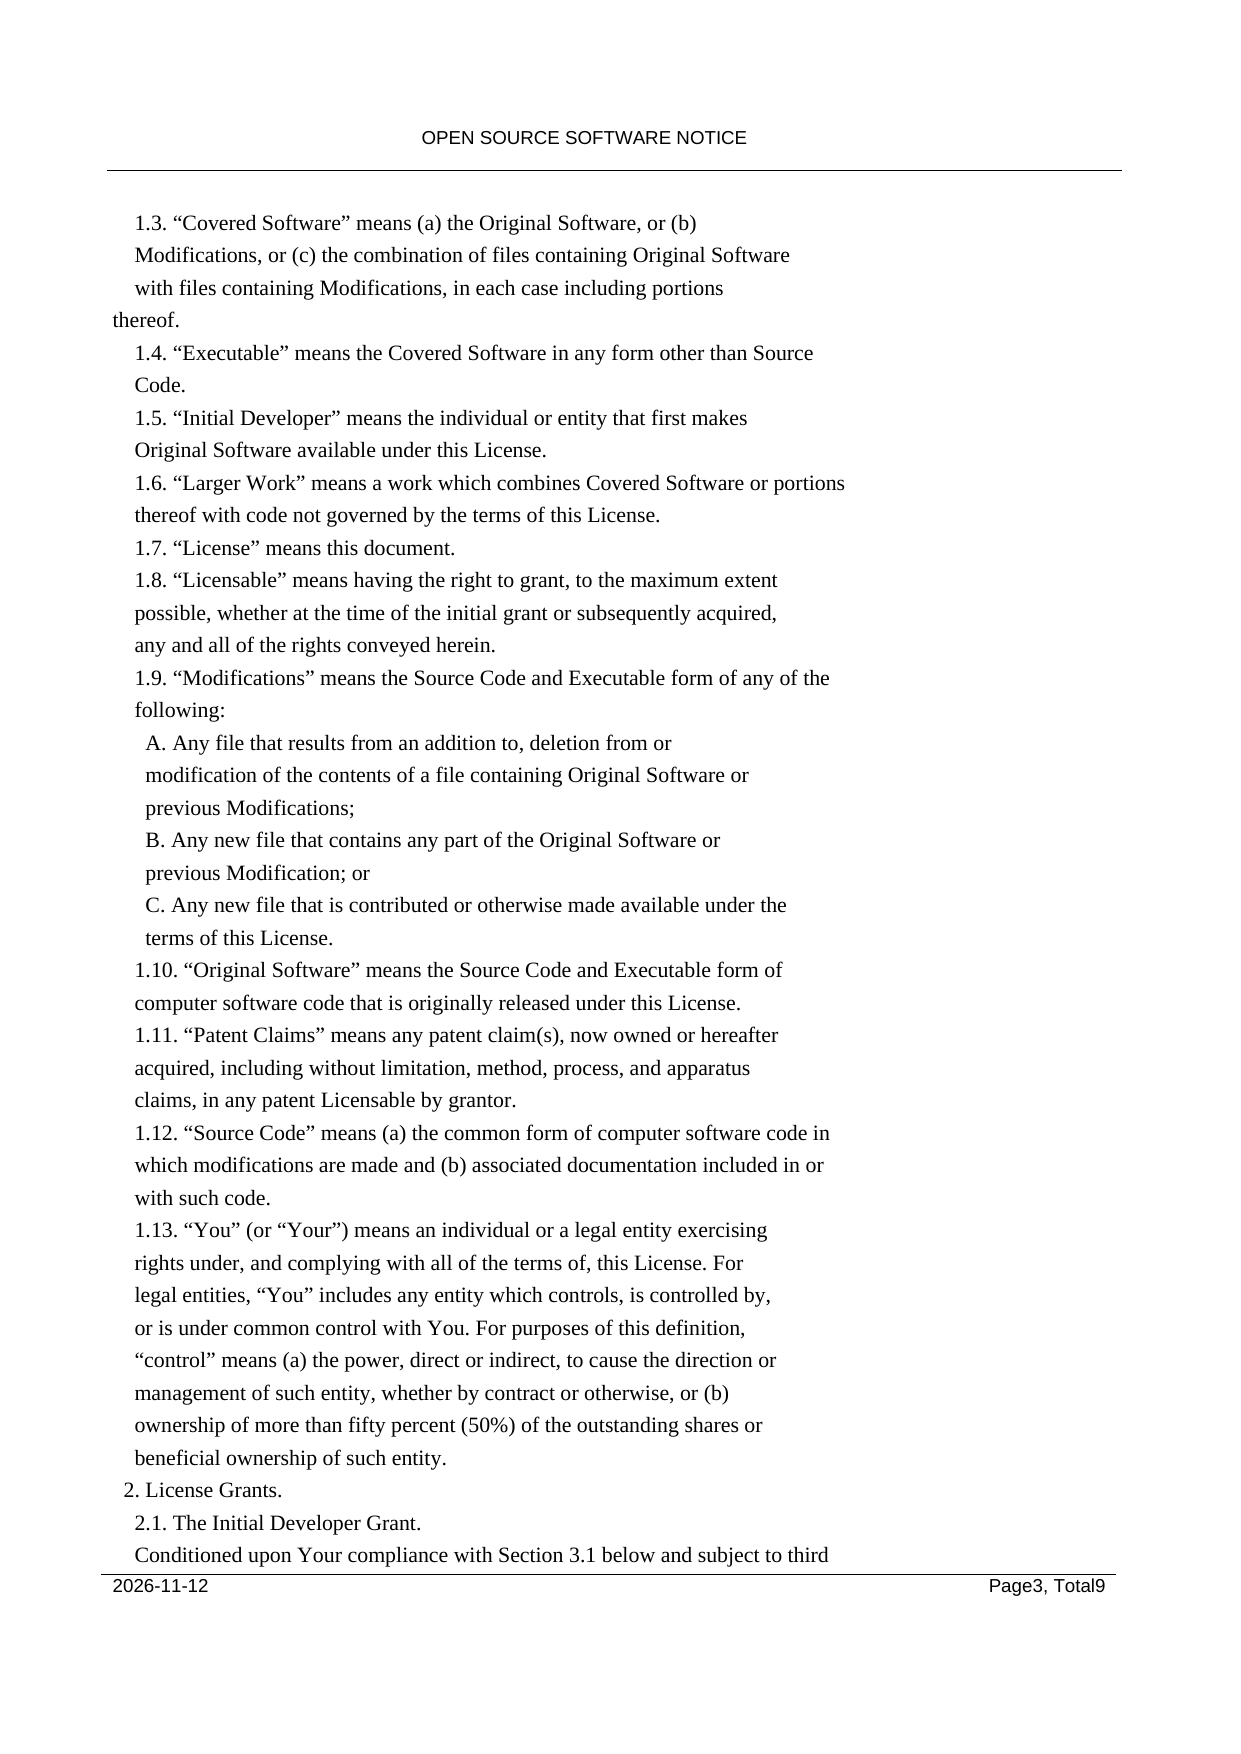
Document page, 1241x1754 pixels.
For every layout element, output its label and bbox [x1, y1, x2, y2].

text [112, 206, 1128, 1571]
